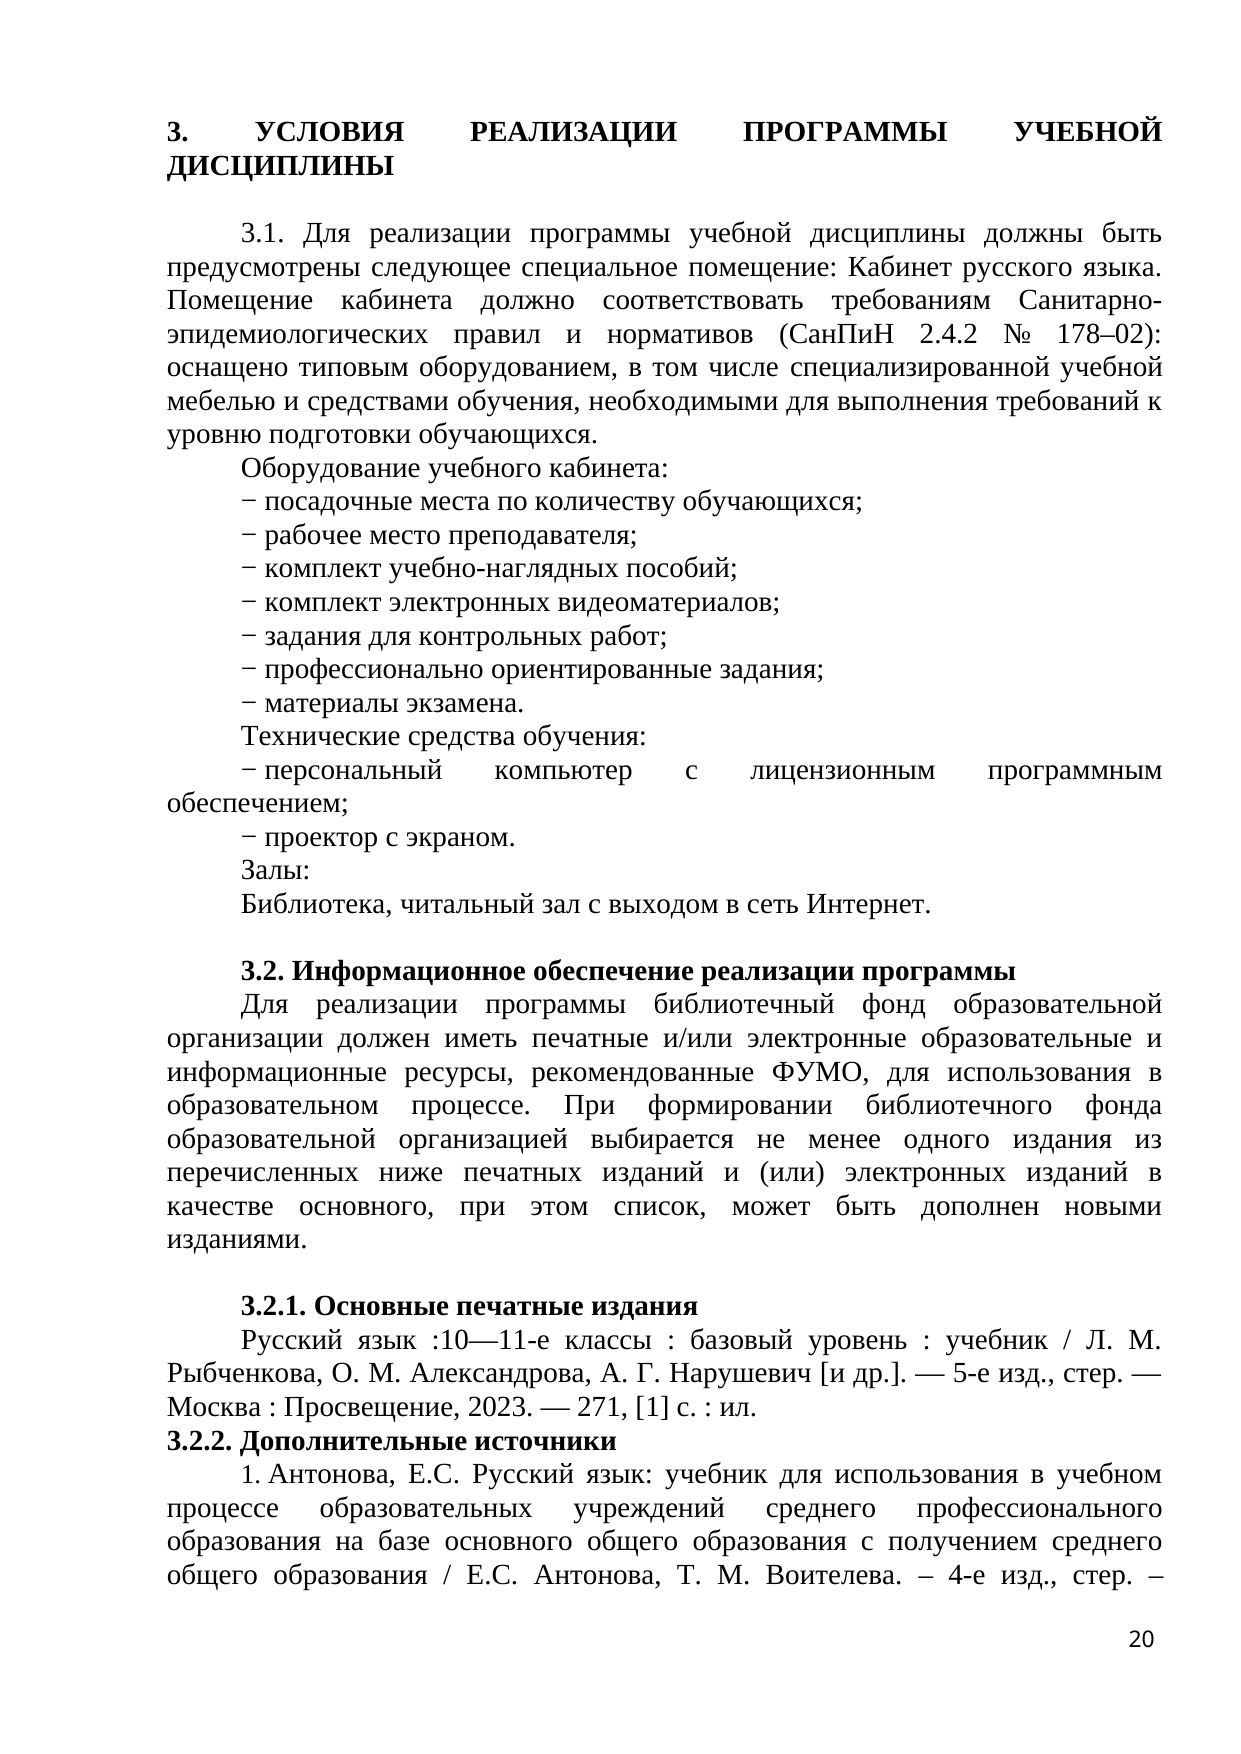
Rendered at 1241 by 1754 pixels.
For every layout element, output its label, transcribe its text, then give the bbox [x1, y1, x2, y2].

list комплект учебно-наглядных пособий; [167, 551, 1163, 584]
text Для реализации программы библиотечный фонд образовательной организации должен иметь печатные и/или электронные образовательные и информационные ресурсы, рекомендованные ФУМО, для использования в образовательном процессе. При формировании библиотечного фонда образовательной организацией выбирается не менее одного издания из перечисленных ниже печатных изданий и (или) электронных изданий в качестве основного, при этом список, может быть дополнен новыми изданиями. [167, 987, 1163, 1255]
list материалы экзамена. [167, 685, 1163, 718]
list комплект электронных видеоматериалов; [167, 584, 1163, 618]
list посадочные места по количеству обучающихся; [167, 483, 1163, 517]
text Библиотека, читальный зал с выходом в сеть Интернет. [167, 886, 1163, 919]
list проектор с экраном. [167, 819, 1163, 852]
text Оборудование учебного кабинета: [167, 450, 1163, 483]
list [167, 1456, 1163, 1590]
text Технические средства обучения: [167, 718, 1163, 752]
list задания для контрольных работ; [167, 618, 1163, 651]
list профессионально ориентированные задания; [167, 651, 1163, 685]
text 3.2.2. Дополнительные источники [167, 1423, 1163, 1456]
text Залы: [167, 852, 1163, 886]
list рабочее место преподавателя; [167, 517, 1163, 551]
text Русский язык :10—11-е классы : базовый уровень : учебник / Л. М. Рыбченкова, О. М. Александрова, А. Г. Нарушевич [и др.]. — 5-е изд., стер. — Москва : Просвещение, 2023. — 271, [1] с. : ил. [167, 1322, 1163, 1423]
list персональный компьютер с лицензионным программным обеспечением; [167, 752, 1163, 819]
text 3.2.1. Основные печатные издания [167, 1288, 1163, 1322]
text 3. УСЛОВИЯ РЕАЛИЗАЦИИ ПРОГРАММЫ УЧЕБНОЙ ДИСЦИПЛИНЫ [167, 114, 1163, 182]
text 3.1. Для реализации программы учебной дисциплины должны быть предусмотрены следующее специальное помещение: Кабинет русского языка. Помещение кабинета должно соответствовать требованиям Санитарно-эпидемиологических правил и нормативов (СанПиН 2.4.2 № 178–02): оснащено типовым оборудованием, в том числе специализированной учебной мебелью и средствами обучения, необходимыми для выполнения требований к уровню подготовки обучающихся. [167, 215, 1163, 450]
text 3.2. Информационное обеспечение реализации программы [167, 953, 1163, 987]
